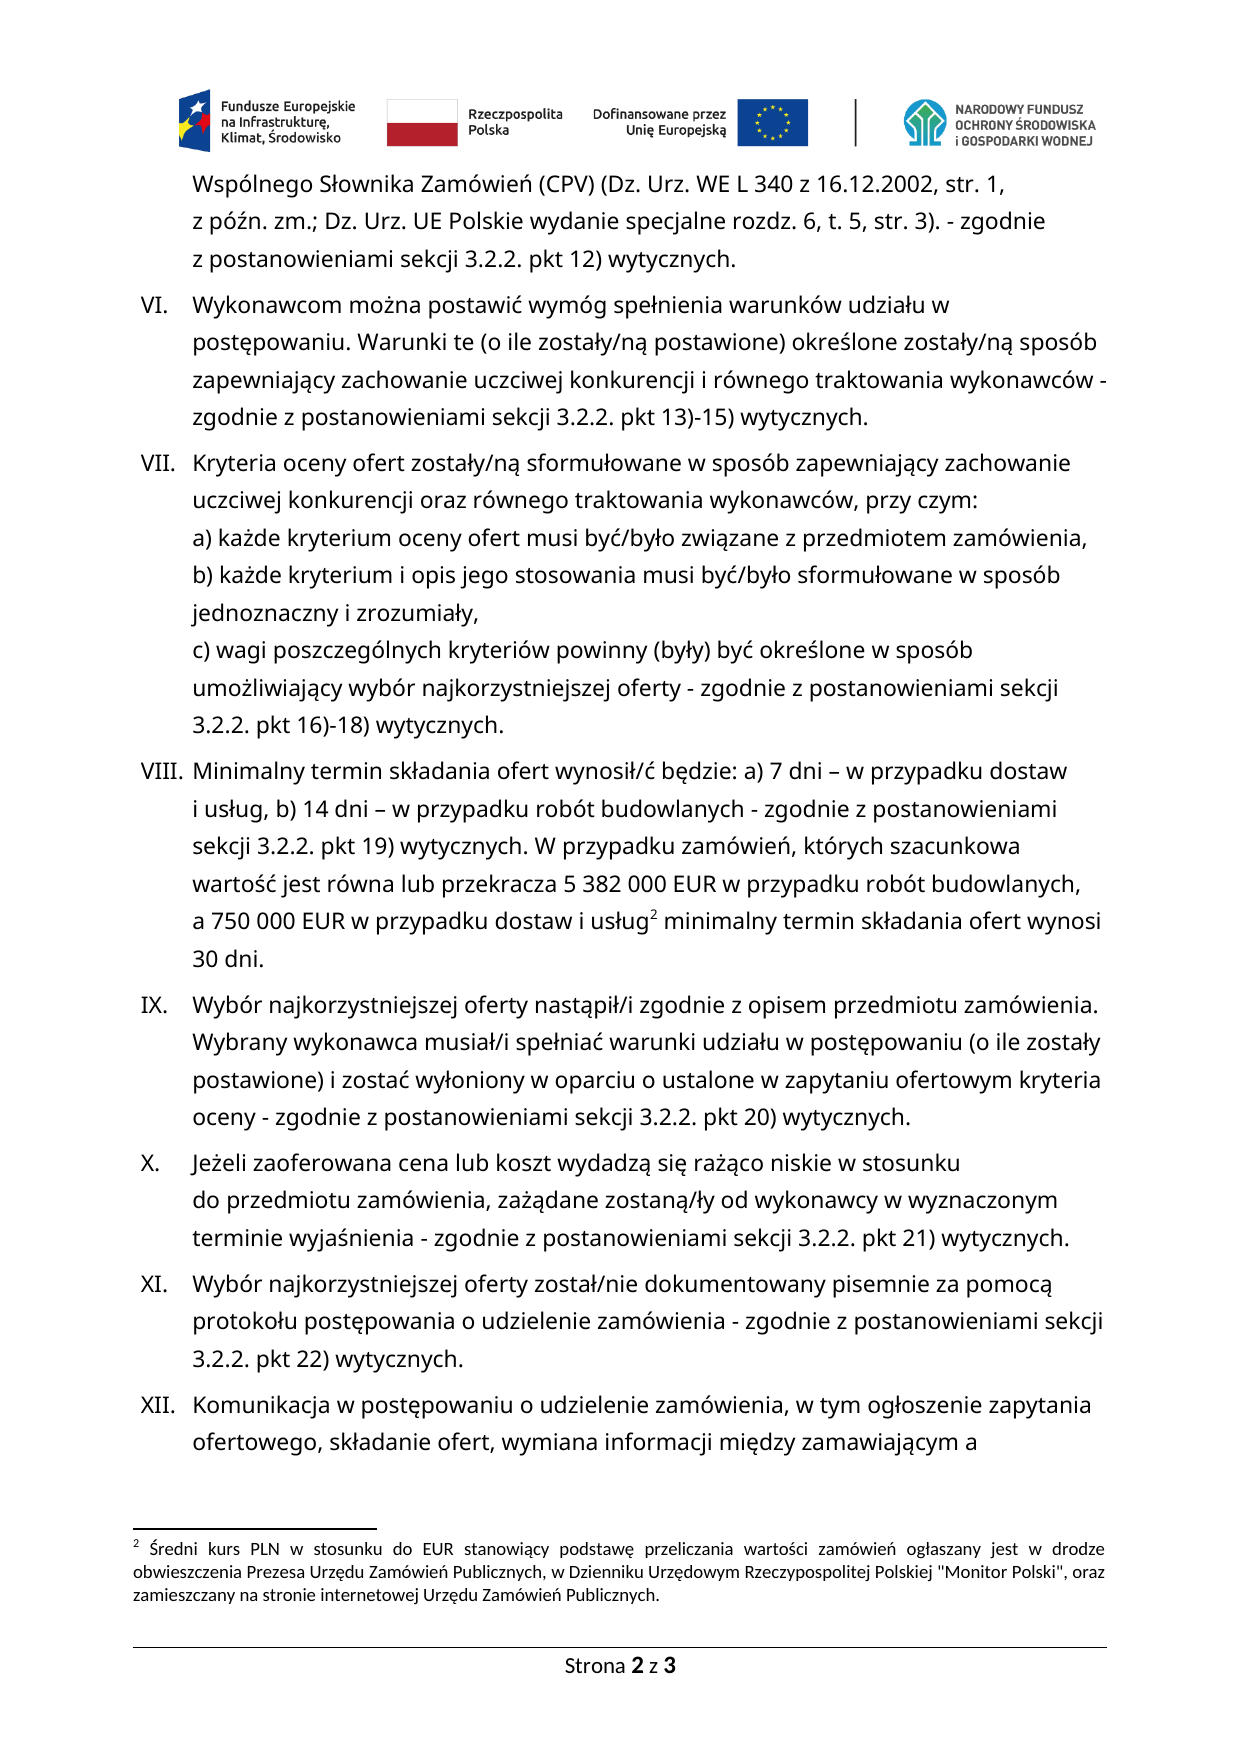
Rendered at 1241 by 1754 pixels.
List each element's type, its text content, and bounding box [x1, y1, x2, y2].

picture [162, 73, 1108, 168]
list Jeżeli zaoferowana cena lub koszt wydadzą się rażąco niskie w stosunku do przedmiotu zamówienia, zażądane zostaną/ły od wykonawcy w wyznaczonym terminie wyjaśnienia - zgodnie z postanowieniami sekcji 3.2.2. pkt 21) wytycznych. [141, 1147, 1107, 1253]
list Wybór najkorzystniejszej oferty został/nie dokumentowany pisemnie za pomocą protokołu postępowania o udzielenie zamówienia - zgodnie z postanowieniami sekcji 3.2.2. pkt 22) wytycznych. [141, 1268, 1107, 1374]
list Wybór najkorzystniejszej oferty nastąpił/i zgodnie z opisem przedmiotu zamówienia. Wybrany wykonawca musiał/i spełniać warunki udziału w postępowaniu (o ile zostały postawione) i zostać wyłoniony w oparciu o ustalone w zapytaniu ofertowym kryteria oceny - zgodnie z postanowieniami sekcji 3.2.2. pkt 20) wytycznych. [141, 988, 1107, 1132]
list Minimalny termin składania ofert wynosił/ć będzie: a) 7 dni – w przypadku dostaw i usług, b) 14 dni – w przypadku robót budowlanych - zgodnie z postanowieniami sekcji 3.2.2. pkt 19) wytycznych. W przypadku zamówień, których szacunkowa wartość jest równa lub przekracza 5 382 000 EUR w przypadku robót budowlanych, a 750 000 EUR w przypadku dostaw i usług minimalny termin składania ofert wynosi 30 dni. [141, 755, 1107, 974]
list Wykonawcom można postawić wymóg spełnienia warunków udziału w postępowaniu. Warunki te (o ile zostały/ną postawione) określone zostały/ną sposób zapewniający zachowanie uczciwej konkurencji i równego traktowania wykonawców - zgodnie z postanowieniami sekcji 3.2.2. pkt 13)-15) wytycznych. [141, 288, 1107, 432]
list Kryteria oceny ofert zostały/ną sformułowane w sposób zapewniający zachowanie uczciwej konkurencji oraz równego traktowania wykonawców, przy czym: a) każde kryterium oceny ofert musi być/było związane z przedmiotem zamówienia, b) każde kryterium i opis jego stosowania musi być/było sformułowane w sposób jednoznaczny i zrozumiały, c) wagi poszczególnych kryteriów powinny (były) być określone w sposób umożliwiający wybór najkorzystniejszej oferty - zgodnie z postanowieniami sekcji 3.2.2. pkt 16)-18) wytycznych. [141, 447, 1107, 741]
